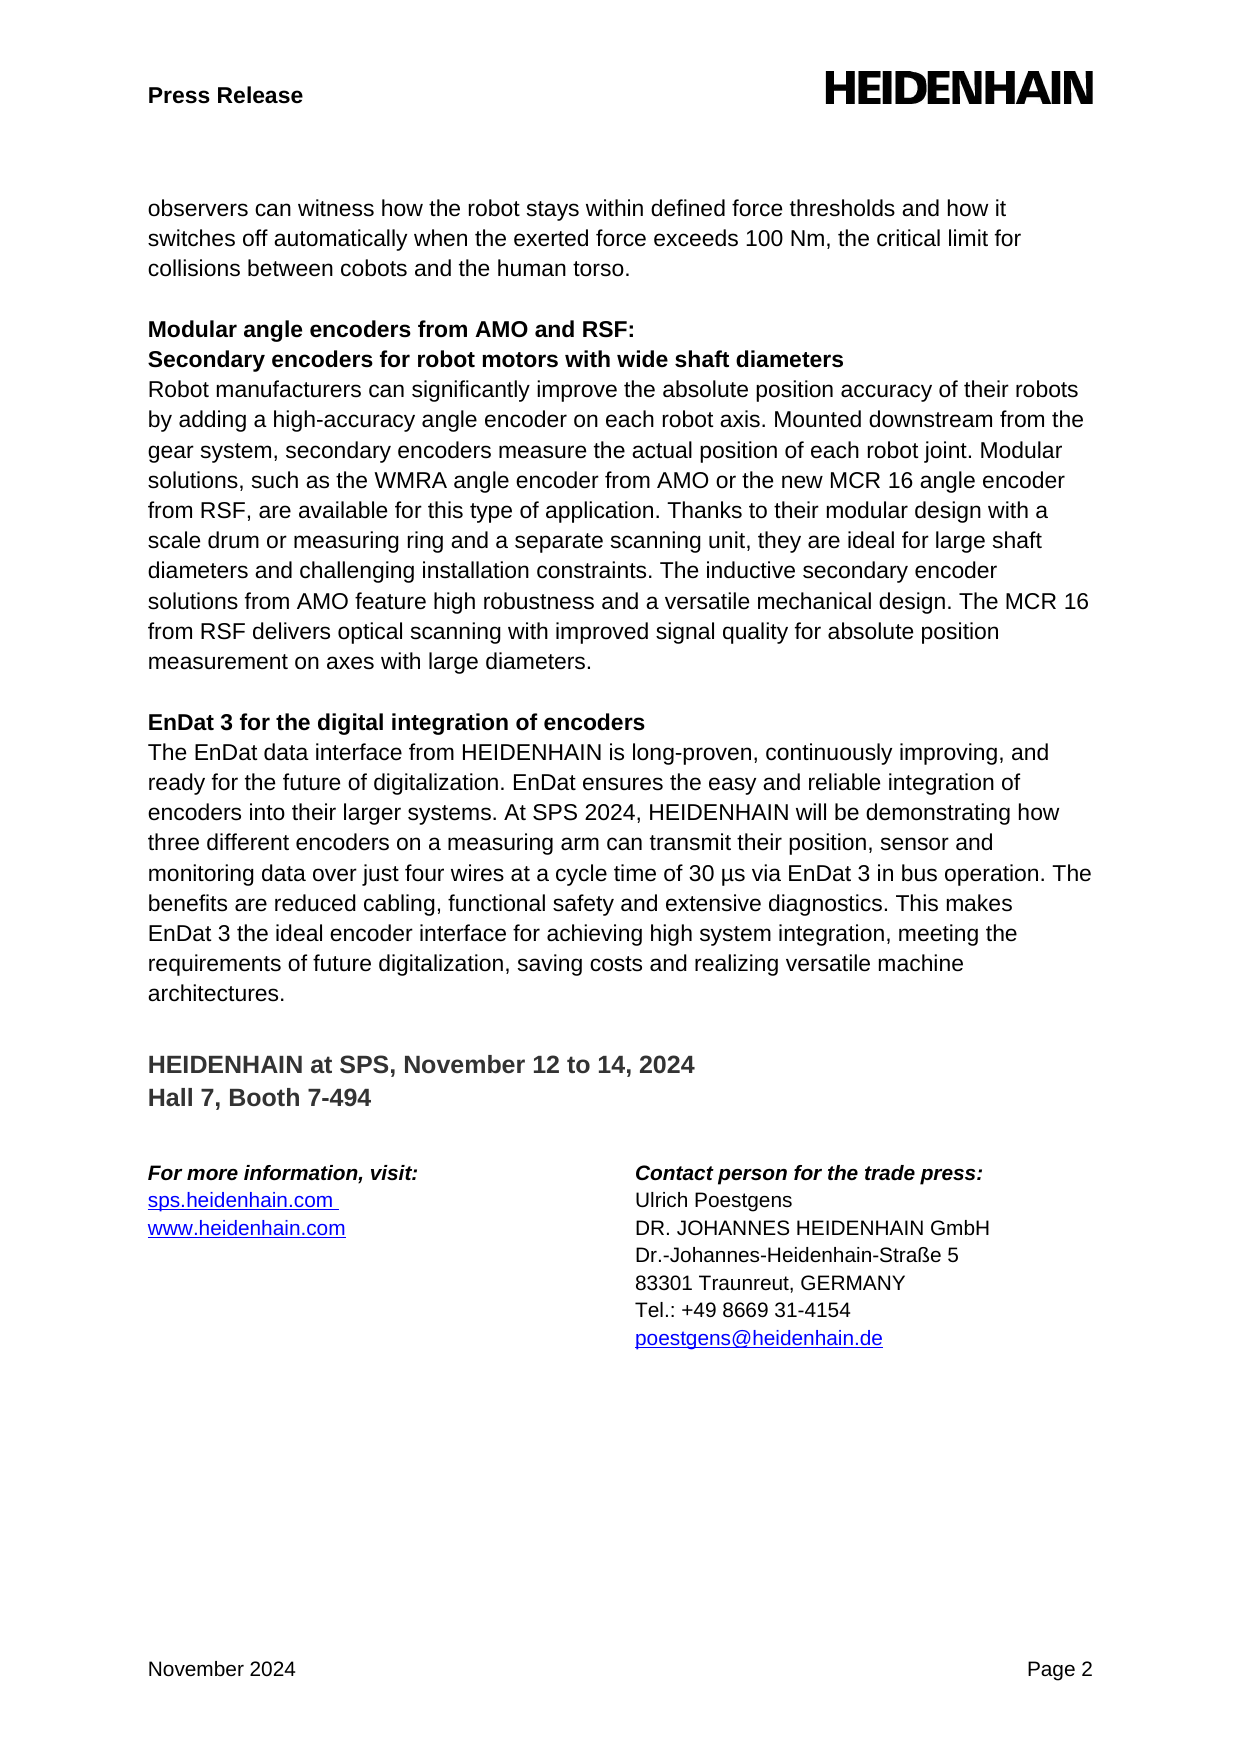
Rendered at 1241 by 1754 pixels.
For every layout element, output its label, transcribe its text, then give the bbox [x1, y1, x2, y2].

text Modular angle encoders from AMO and RSF: [148, 316, 1093, 342]
text EnDat 3 for the digital integration of encoders [148, 708, 1093, 735]
text The EnDat data interface from HEIDENHAIN is long-proven, continuously improving, and ready for the future of digitalization. EnDat ensures the easy and reliable integration of encoders into their larger systems. At SPS 2024, HEIDENHAIN will be demonstrating how three different encoders on a measuring arm can transmit their position, sensor and monitoring data over just four wires at a cycle time of 30 µs via EnDat 3 in bus operation. The benefits are reduced cabling, functional safety and extensive diagnostics. This makes EnDat 3 the ideal encoder interface for achieving high system integration, meeting the requirements of future digitalization, saving costs and realizing versatile machine architectures. [148, 739, 1093, 1007]
table_header HEIDENHAIN at SPS, November 12 to 14, 2024 Hall 7, Booth 7-494 [148, 1041, 1122, 1152]
text Robot manufacturers can significantly improve the absolute position accuracy of their robots by adding a high-accuracy angle encoder on each robot axis. Mounted downstream from the gear system, secondary encoders measure the actual position of each robot joint. Modular solutions, such as the WMRA angle encoder from AMO or the new MCR 16 angle encoder from RSF, are available for this type of application. Thanks to their modular design with a scale drum or measuring ring and a separate scanning unit, they are ideal for large shaft diameters and challenging installation constraints. The inductive secondary encoder solutions from AMO feature high robustness and a versatile mechanical design. The MCR 16 from RSF delivers optical scanning with improved signal quality for absolute position measurement on axes with large diameters. [148, 376, 1093, 674]
text Secondary encoders for robot motors with wide shaft diameters [148, 346, 1093, 372]
table_cell Contact person for the trade press: Ulrich Poestgens DR. JOHANNES HEIDENHAIN GmbH Dr.-Johannes-Heidenhain-Straße 5 83301 Traunreut, GERMANY Tel.: +49 8669 31-4154 poestgens@heidenhain.de [635, 1152, 1122, 1362]
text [148, 195, 1093, 282]
table_cell For more information, visit: sps.heidenhain.com www.heidenhain.com [148, 1152, 635, 1362]
picture [825, 71, 1093, 104]
